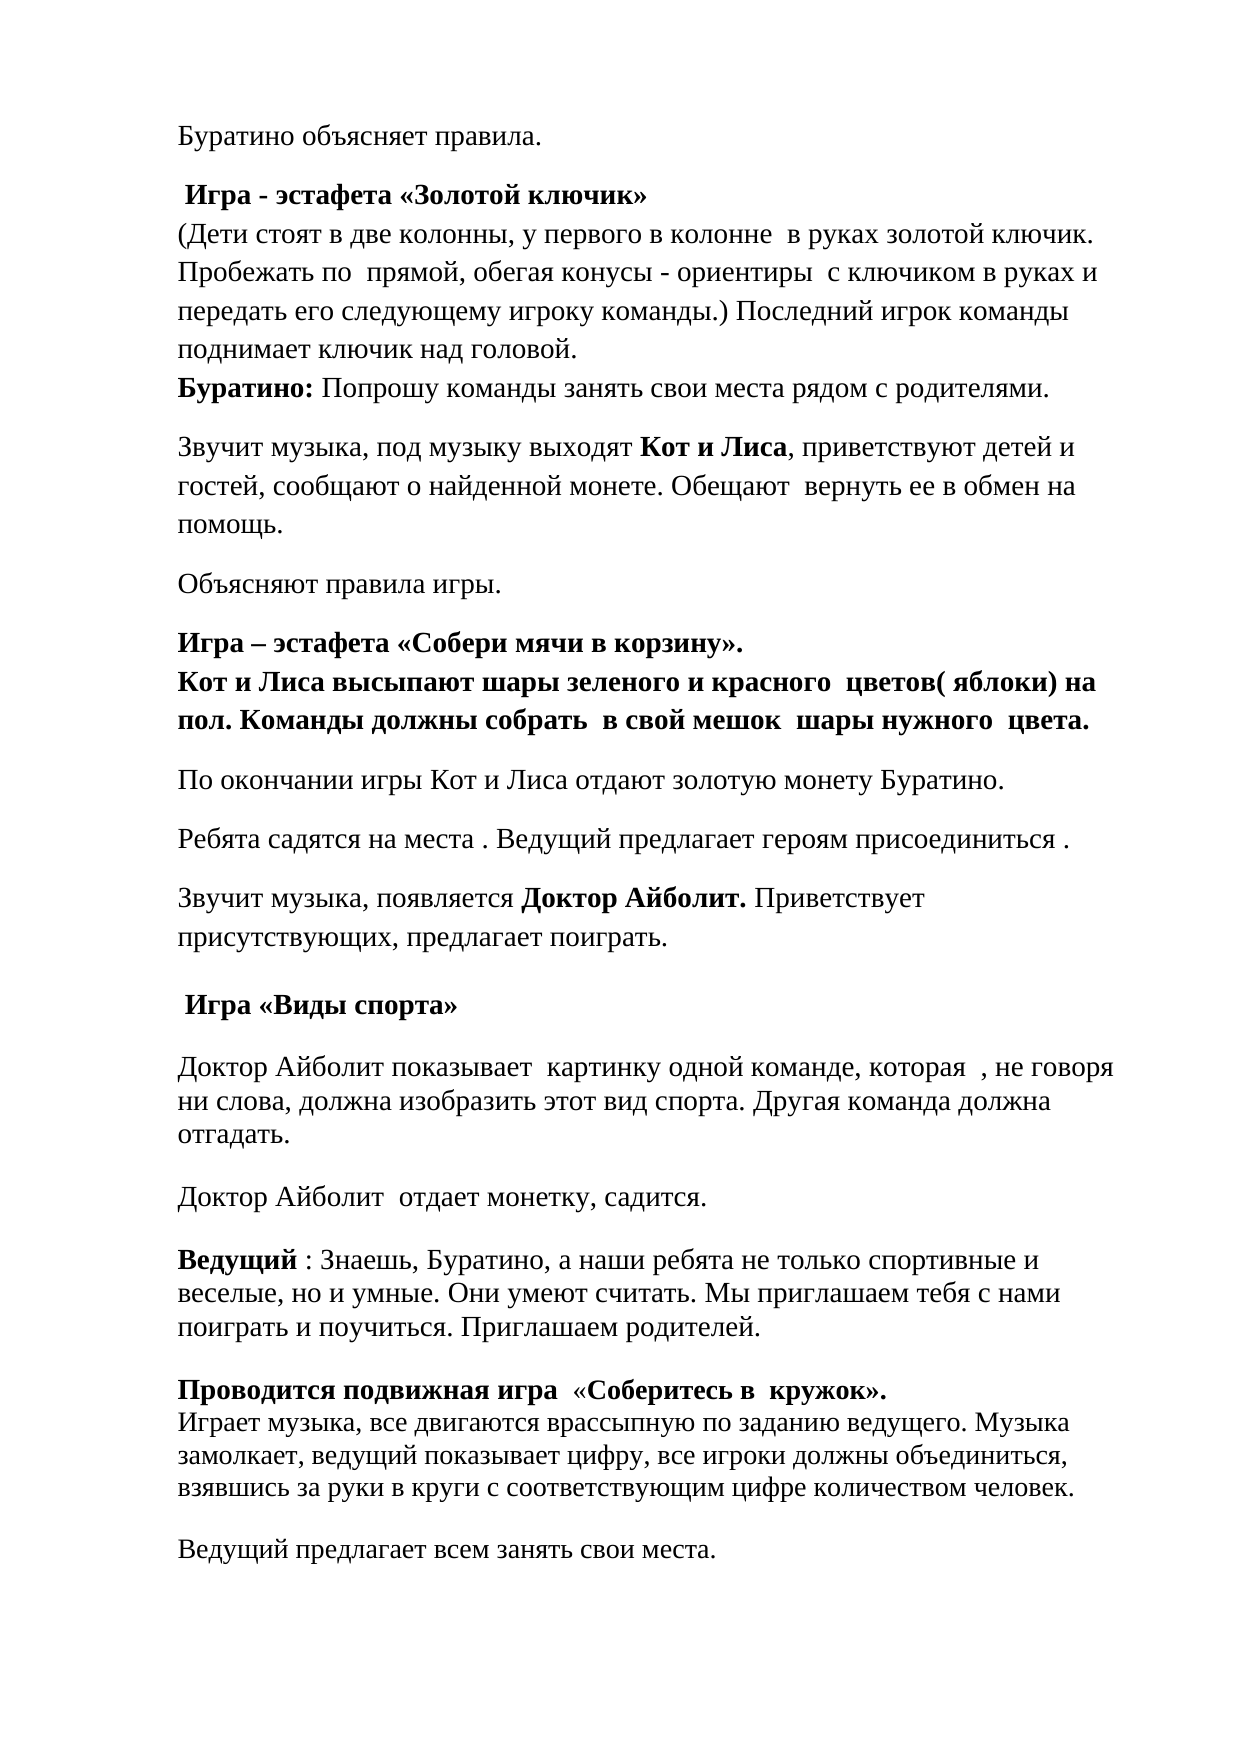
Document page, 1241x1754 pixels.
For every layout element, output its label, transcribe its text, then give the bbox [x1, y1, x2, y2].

text Звучит музыка, под музыку выходят Кот и Лиса, приветствуют детей и гостей, сообщают о найденной монете. Обещают вернуть ее в обмен на помощь. [177, 429, 1152, 540]
text Доктор Айболит отдает монетку, садится. [177, 1179, 1152, 1213]
text По окончании игры Кот и Лиса отдают золотую монету Буратино. [177, 762, 1152, 795]
text Игра «Виды спорта» [177, 987, 1152, 1020]
text Звучит музыка, появляется Доктор Айболит. Приветствует присутствующих, предлагает поиграть. [177, 881, 1152, 953]
text Игра - эстафета «Золотой ключик» (Дети стоят в две колонны, у первого в колонне в руках золотой ключик. Пробежать по прямой, обегая конусы - ориентиры с ключиком в руках и передать его следующему игроку команды.) Последний игрок команды поднимает ключик над головой. Буратино: Попрошу команды занять свои места рядом с родителями. [177, 177, 1152, 404]
text Доктор Айболит показывает картинку одной команде, которая , не говоря ни слова, должна изобразить этот вид спорта. Другая команда должна отгадать. [177, 1049, 1152, 1150]
text Объясняют правила игры. [177, 566, 1152, 599]
text Проводится подвижная игра «Соберитесь в кружок». Играет музыка, все двигаются врассыпную по заданию ведущего. Музыка замолкает, ведущий показывает цифру, все игроки должны объединиться, взявшись за руки в круги с соответствующим цифре количеством человек. [177, 1372, 1152, 1503]
text Ведущий предлагает всем занять свои места. [177, 1532, 1152, 1564]
text Ведущий : Знаешь, Буратино, а наши ребята не только спортивные и веселые, но и умные. Они умеют считать. Мы приглашаем тебя с нами поиграть и поучиться. Приглашаем родителей. [177, 1242, 1152, 1343]
text Буратино объясняет правила. [177, 118, 1152, 152]
text Игра – эстафета «Собери мячи в корзину». Кот и Лиса высыпают шары зеленого и красного цветов( яблоки) на пол. Команды должны собрать в свой мешок шары нужного цвета. [177, 625, 1152, 736]
text Ребята садятся на места . Ведущий предлагает героям присоединиться . [177, 821, 1152, 855]
